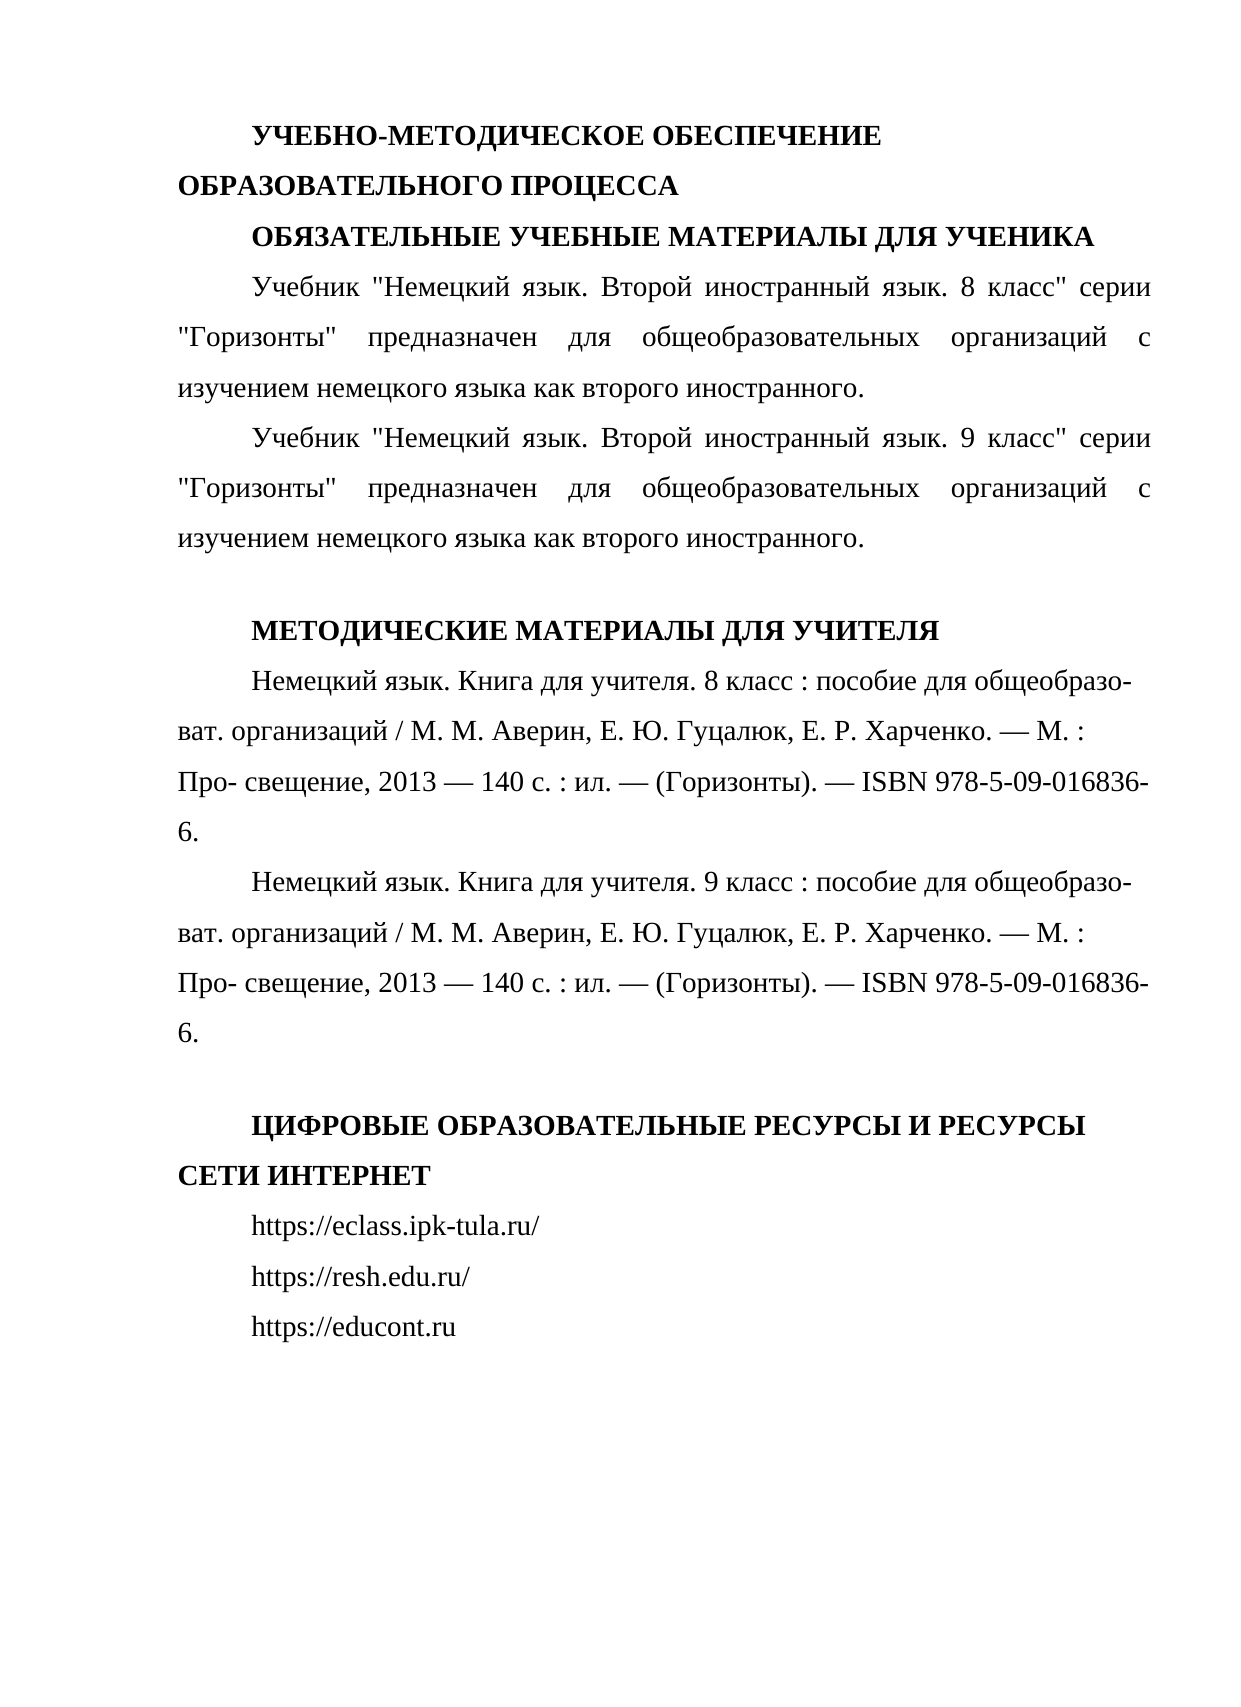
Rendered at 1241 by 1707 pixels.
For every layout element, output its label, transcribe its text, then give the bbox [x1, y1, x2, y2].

text Учебник "Немецкий язык. Второй иностранный язык. 9 класс" серии "Горизонты" предназначен для общеобразовательных организаций с изучением немецкого языка как второго иностранного. [177, 420, 1152, 554]
text ​‌Учебник "Немецкий язык. Второй иностранный язык. 8 класс" серии "Горизонты" предназначен для общеобразовательных организаций с изучением немецкого языка как второго иностранного. [177, 269, 1152, 403]
text Немецкий язык. Книга для учителя. 9 класс : пособие для общеобразо- ват. организаций / М. М. Аверин, Е. Ю. Гуцалюк, Е. Р. Харченко. — М. : Про- свещение, 2013 — 140 с. : ил. — (Горизонты). — ISBN 978-5-09-016836-6. [177, 864, 1152, 1049]
text https://resh.edu.ru/ [177, 1259, 1152, 1292]
text https://educont.ru [177, 1309, 1152, 1342]
text ​‌Немецкий язык. Книга для учителя. 8 класс : пособие для общеобразо- ват. организаций / М. М. Аверин, Е. Ю. Гуцалюк, Е. Р. Харченко. — М. : Про- свещение, 2013 — 140 с. : ил. — (Горизонты). — ISBN 978-5-09-016836-6. [177, 663, 1152, 848]
text УЧЕБНО-МЕТОДИЧЕСКОЕ ОБЕСПЕЧЕНИЕ ОБРАЗОВАТЕЛЬНОГО ПРОЦЕССА [177, 118, 1152, 202]
text ЦИФРОВЫЕ ОБРАЗОВАТЕЛЬНЫЕ РЕСУРСЫ И РЕСУРСЫ СЕТИ ИНТЕРНЕТ [177, 1108, 1152, 1192]
text МЕТОДИЧЕСКИЕ МАТЕРИАЛЫ ДЛЯ УЧИТЕЛЯ [177, 613, 1152, 646]
text ​​‌https://eclass.ipk-tula.ru/ [177, 1208, 1152, 1242]
text ОБЯЗАТЕЛЬНЫЕ УЧЕБНЫЕ МАТЕРИАЛЫ ДЛЯ УЧЕНИКА [177, 219, 1152, 252]
